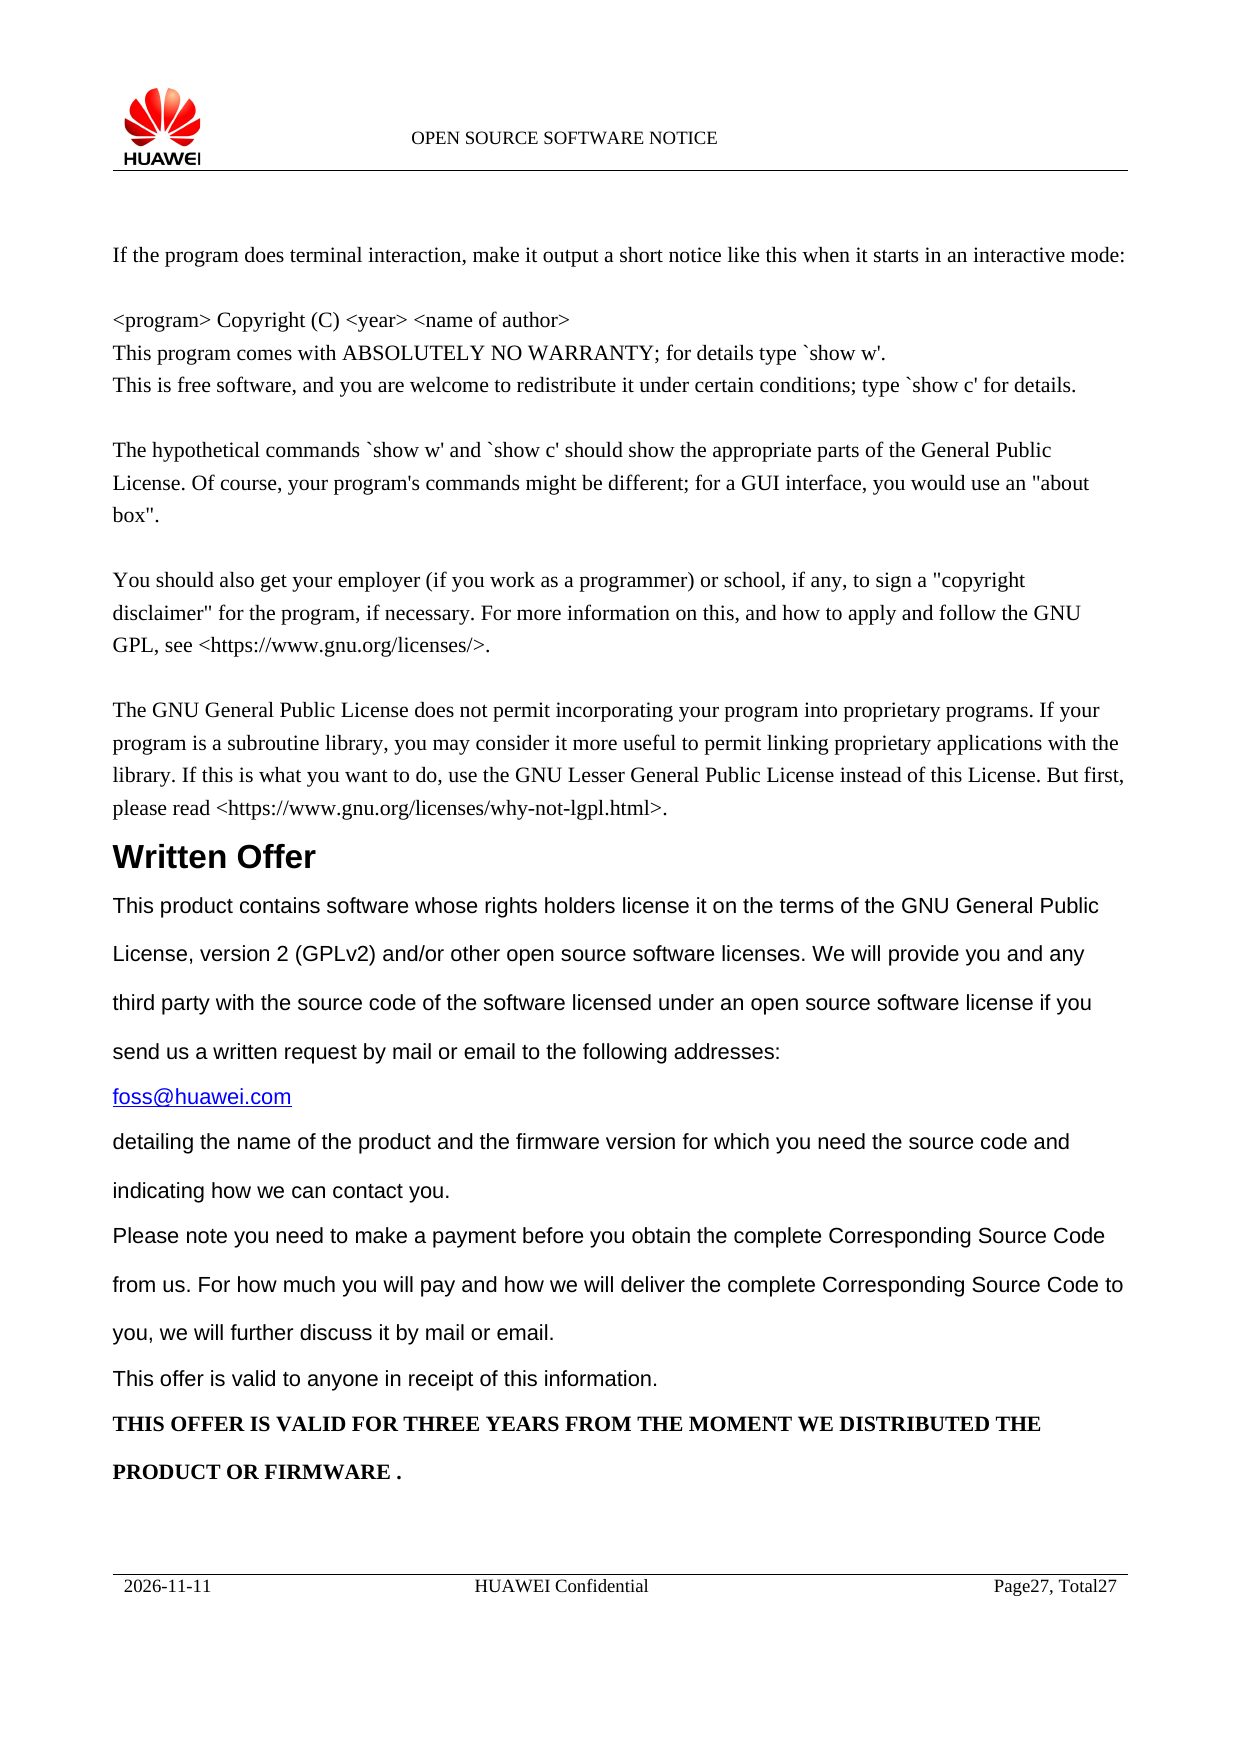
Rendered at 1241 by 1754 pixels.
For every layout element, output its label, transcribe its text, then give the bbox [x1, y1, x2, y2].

text Please note you need to make a payment before you obtain the complete Corresponding Source Code from us. For how much you will pay and how we will deliver the complete Corresponding Source Code to you, we will further discuss it by mail or email. [112, 1219, 1128, 1349]
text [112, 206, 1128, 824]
text Written Offer [112, 824, 1128, 889]
text This product contains software whose rights holders license it on the terms of the GNU General Public License, version 2 (GPLv2) and/or other open source software licenses. We will provide you and any third party with the source code of the software licensed under an open source software license if you send us a written request by mail or email to the following addresses: [112, 889, 1128, 1068]
picture [124, 88, 201, 165]
text detailing the name of the product and the firmware version for which you need the source code and indicating how we can contact you. [112, 1125, 1128, 1207]
text This offer is valid to anyone in receipt of this information. [112, 1362, 1128, 1394]
text foss@huawei.com [112, 1080, 1128, 1113]
text This offer is valid for three years from the moment we distributed the product or firmware . [112, 1407, 1128, 1488]
